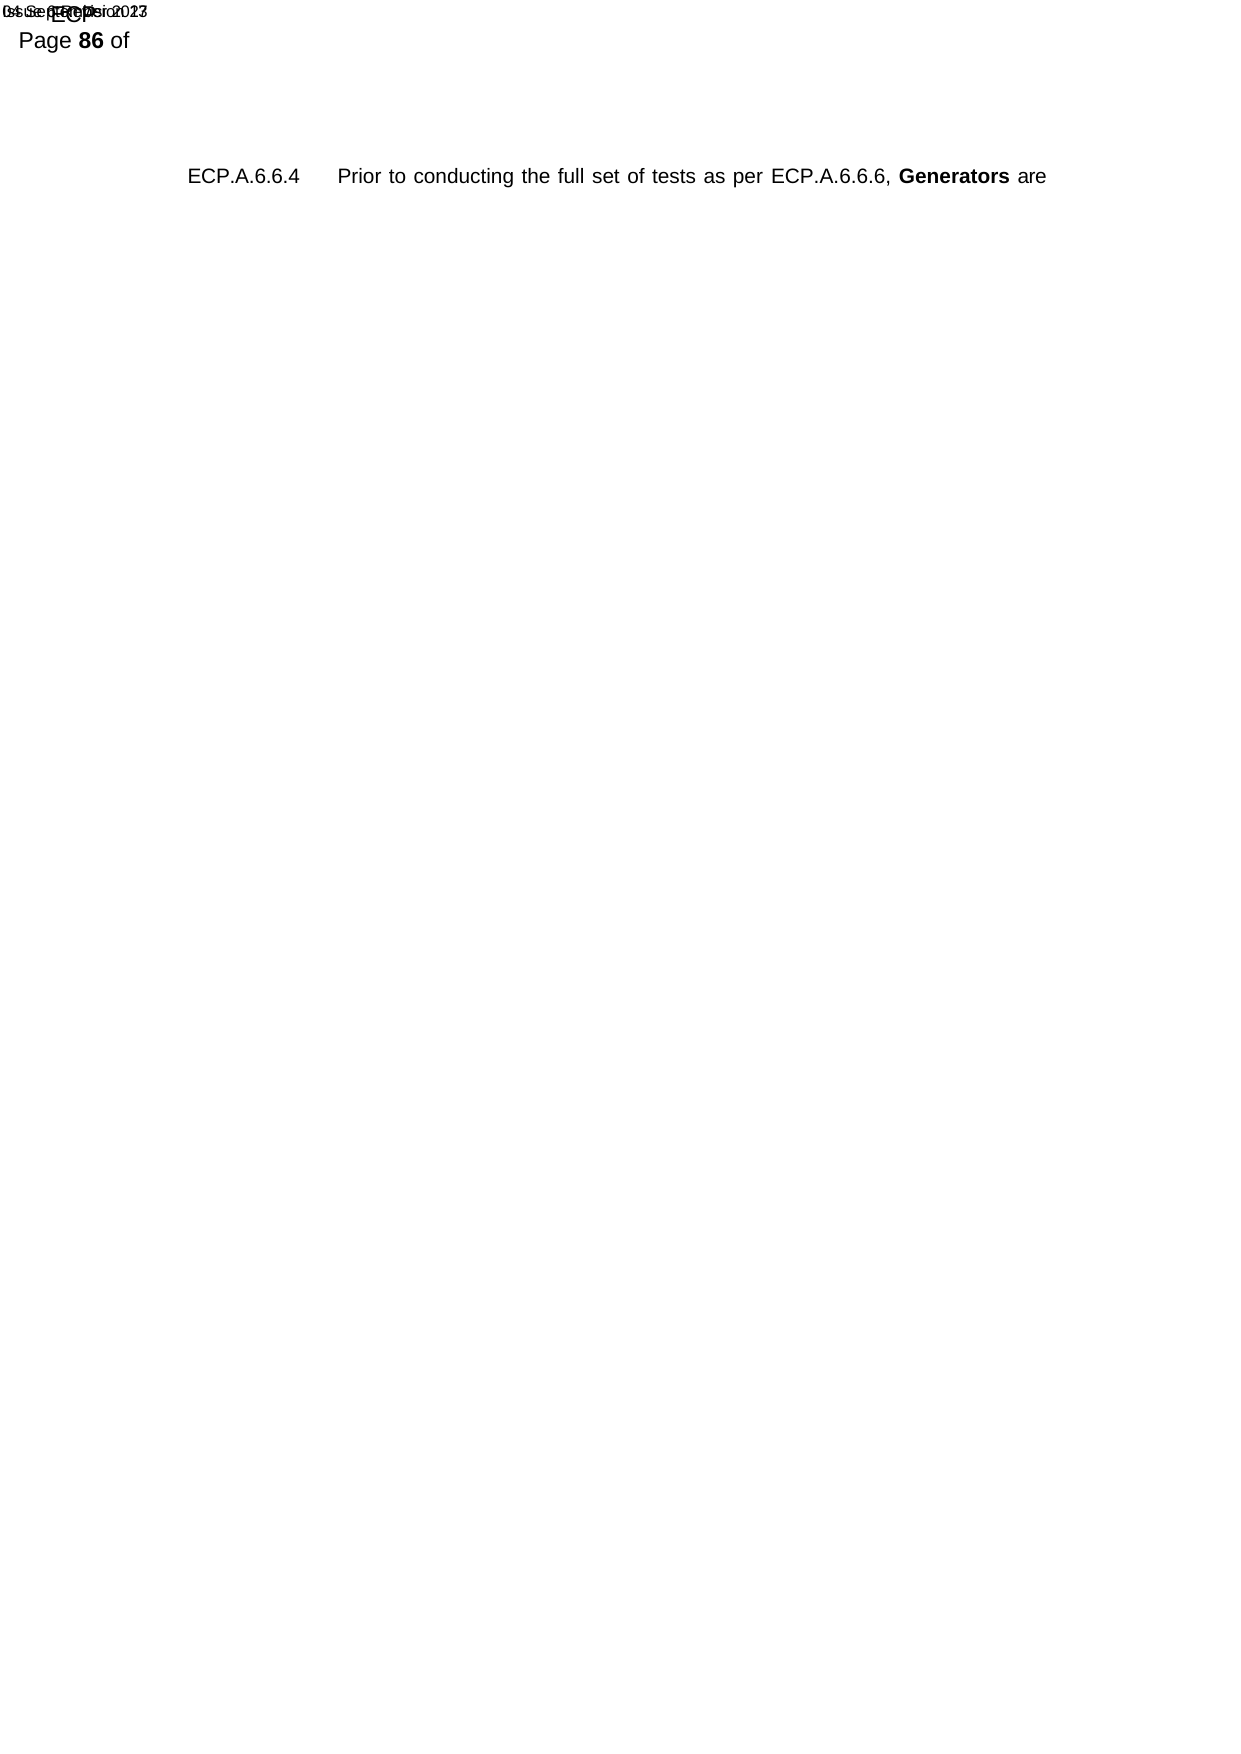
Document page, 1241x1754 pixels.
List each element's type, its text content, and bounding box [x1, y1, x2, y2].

text ECP.A.6.6.4 Prior to conducting the full set of tests as per ECP.A.6.6.6, Generators are [187, 163, 1209, 187]
